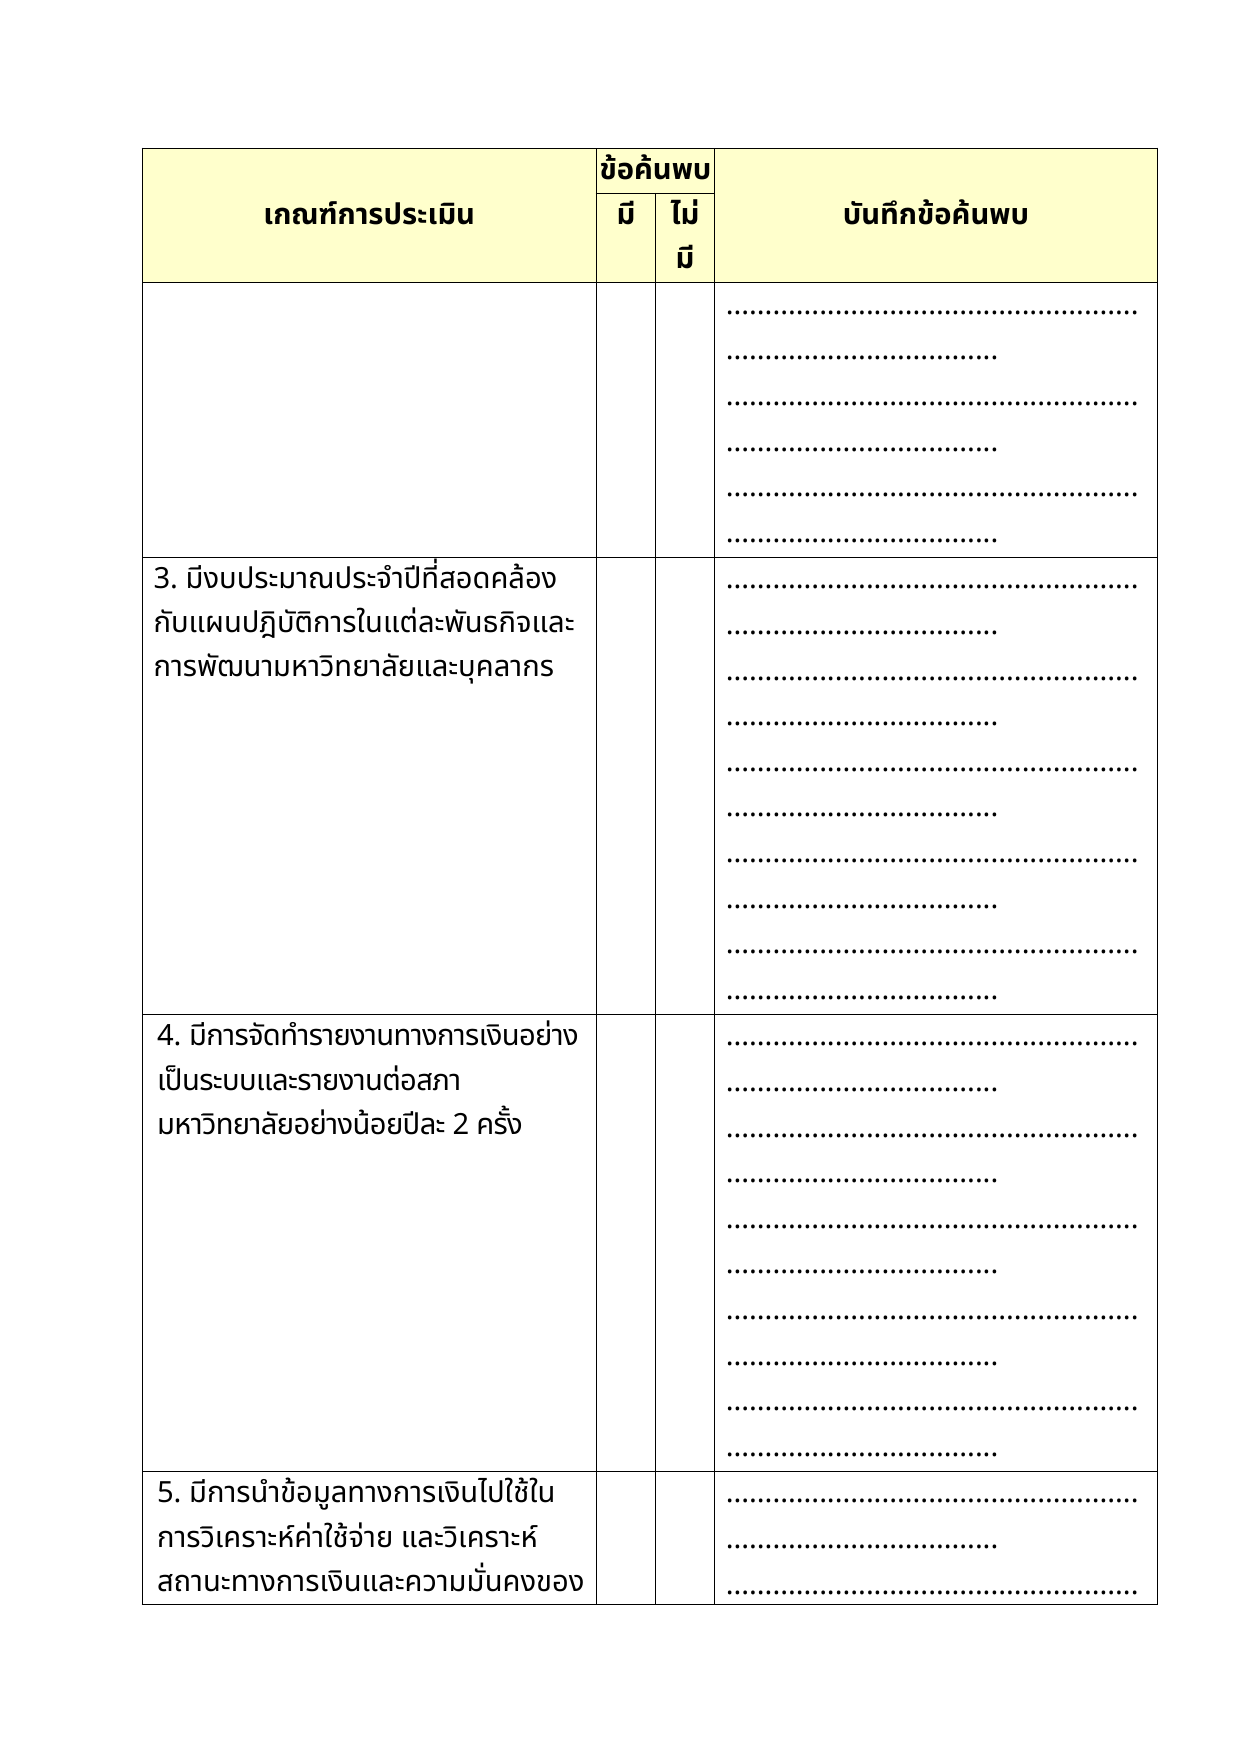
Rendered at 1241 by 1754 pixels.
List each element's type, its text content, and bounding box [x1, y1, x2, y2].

table_cell [597, 283, 655, 557]
table_cell [656, 1472, 714, 1604]
table_cell [656, 283, 714, 557]
table_header เกณฑ์การประเมิน [143, 149, 596, 282]
table_cell [656, 1015, 714, 1471]
table_cell [597, 1015, 655, 1471]
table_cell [715, 1472, 1157, 1604]
table_header บันทึกข้อค้นพบ [715, 149, 1157, 282]
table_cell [143, 1472, 596, 1604]
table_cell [143, 283, 596, 557]
table_cell [597, 558, 655, 1014]
table_cell 4. มีการจัดทำรายงานทางการเงินอย่างเป็นระบบและรายงานต่อสภามหาวิทยาลัยอย่างน้อยปีละ 2 ครั้ง [143, 1015, 596, 1471]
table_cell 3. มีงบประมาณประจำปีที่สอดคล้องกับแผนปฎิบัติการในแต่ละพันธกิจและการพัฒนามหาวิทยาลัยและบุคลากร [143, 558, 596, 1014]
table_header ข้อค้นพบ [597, 149, 714, 193]
table_cell ไม่มี [656, 194, 714, 282]
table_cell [715, 283, 1157, 557]
table_cell [597, 1472, 655, 1604]
table_cell [656, 558, 714, 1014]
table_cell มี [597, 194, 655, 282]
